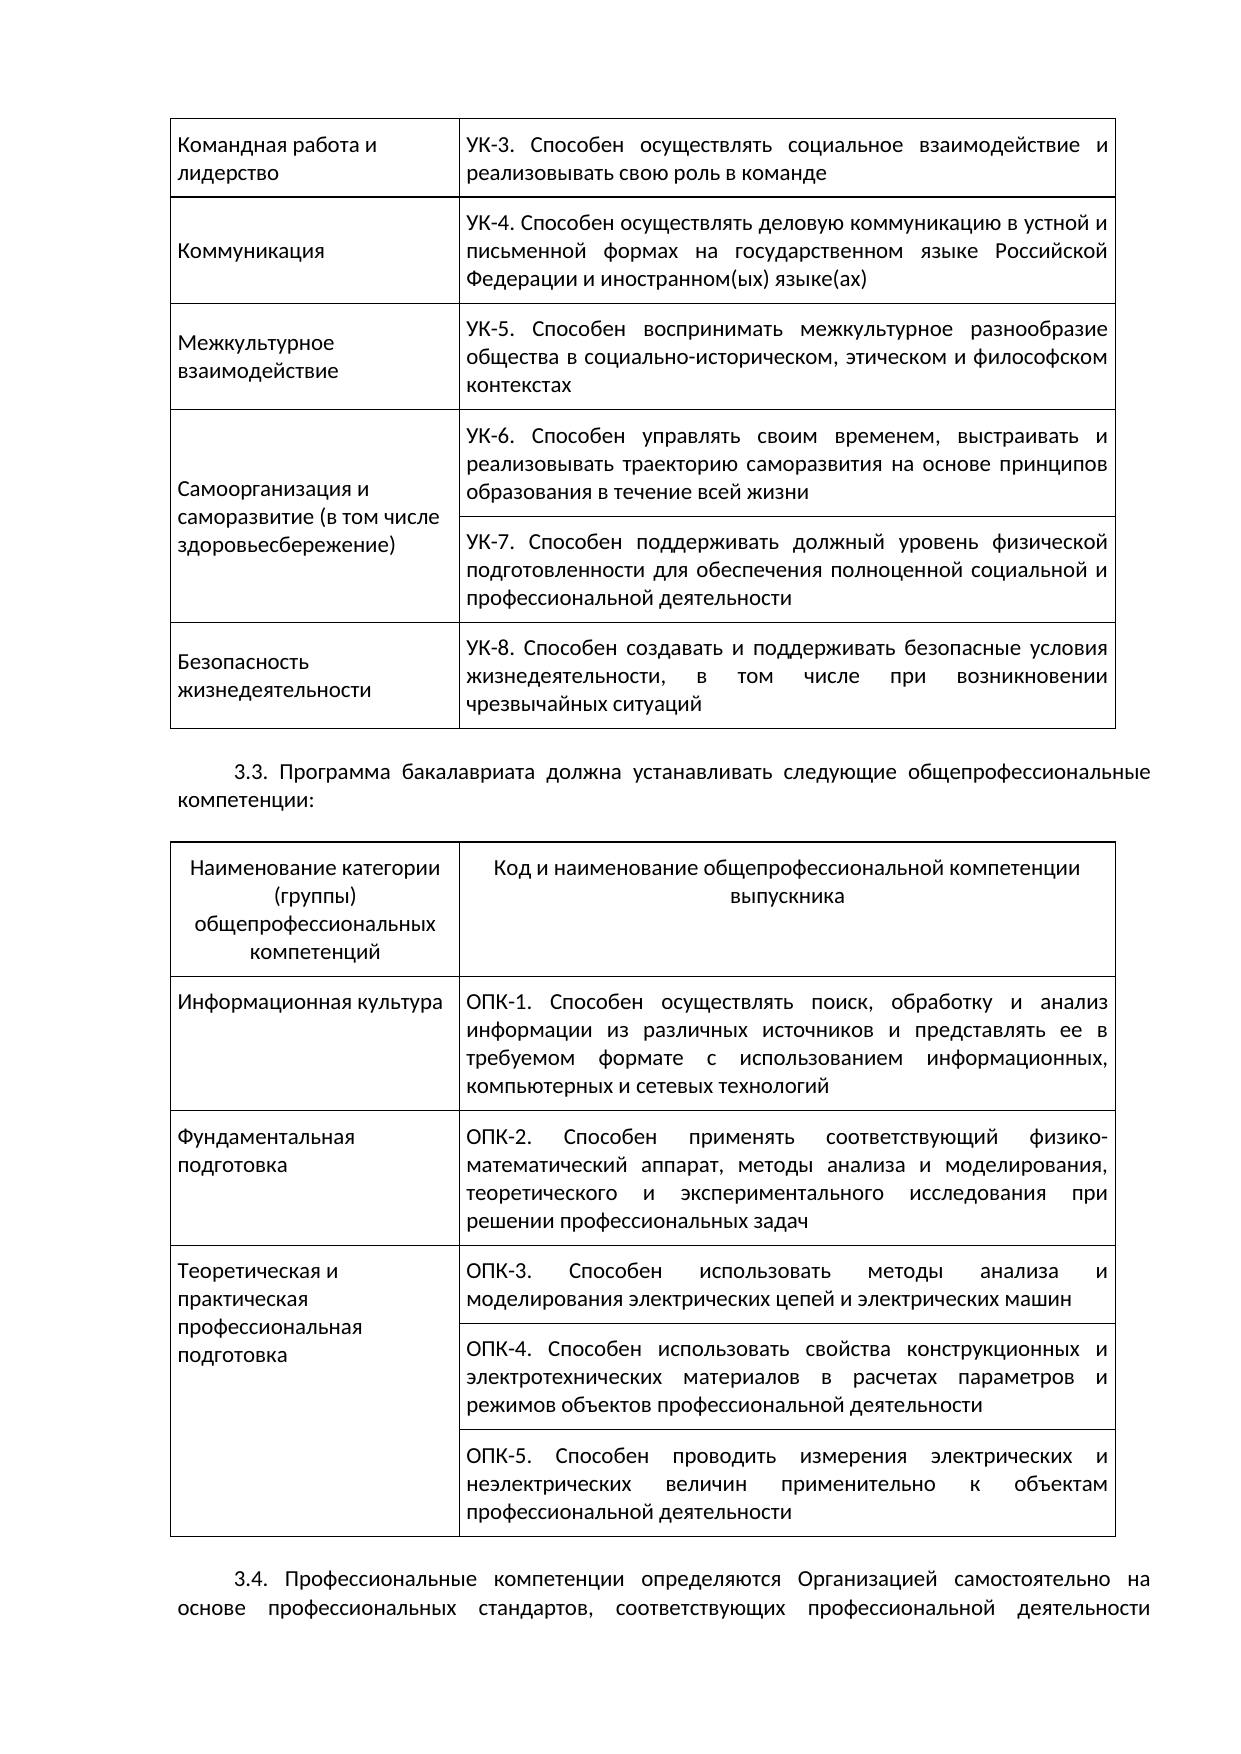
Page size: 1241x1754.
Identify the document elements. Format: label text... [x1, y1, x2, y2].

table_cell ОПК-1. Способен осуществлять поиск, обработку и анализ информации из различных источников и представлять ее в требуемом формате с использованием информационных, компьютерных и сетевых технологий [460, 977, 1115, 1110]
table_cell Командная работа и лидерство [171, 119, 459, 196]
table_cell Коммуникация [171, 198, 459, 303]
text 3.3. Программа бакалавриата должна устанавливать следующие общепрофессиональные компетенции: [177, 757, 1152, 813]
table_cell УК-7. Способен поддерживать должный уровень физической подготовленности для обеспечения полноценной социальной и профессиональной деятельности [460, 517, 1115, 622]
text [177, 1564, 1152, 1621]
table_cell Самоорганизация и саморазвитие (в том числе здоровьесбережение) [171, 410, 459, 622]
table_cell ОПК-4. Способен использовать свойства конструкционных и электротехнических материалов в расчетах параметров и режимов объектов профессиональной деятельности [460, 1324, 1115, 1429]
table_header Код и наименование общепрофессиональной компетенции выпускника [460, 843, 1115, 976]
table_cell ОПК-3. Способен использовать методы анализа и моделирования электрических цепей и электрических машин [460, 1246, 1115, 1323]
table_cell Информационная культура [171, 977, 459, 1110]
table_cell УК-4. Способен осуществлять деловую коммуникацию в устной и письменной формах на государственном языке Российской Федерации и иностранном(ых) языке(ах) [460, 198, 1115, 303]
table_cell Безопасность жизнедеятельности [171, 623, 459, 728]
table_cell Межкультурное взаимодействие [171, 304, 459, 409]
table_cell ОПК-2. Способен применять соответствующий физико-математический аппарат, методы анализа и моделирования, теоретического и экспериментального исследования при решении профессиональных задач [460, 1111, 1115, 1244]
table_cell ОПК-5. Способен проводить измерения электрических и неэлектрических величин применительно к объектам профессиональной деятельности [460, 1430, 1115, 1536]
table_cell УК-5. Способен воспринимать межкультурное разнообразие общества в социально-историческом, этическом и философском контекстах [460, 304, 1115, 409]
table_cell УК-6. Способен управлять своим временем, выстраивать и реализовывать траекторию саморазвития на основе принципов образования в течение всей жизни [460, 410, 1115, 516]
table_cell УК-8. Способен создавать и поддерживать безопасные условия жизнедеятельности, в том числе при возникновении чрезвычайных ситуаций [460, 623, 1115, 728]
table_cell Теоретическая и практическая профессиональная подготовка [171, 1246, 459, 1536]
table_header Наименование категории (группы) общепрофессиональных компетенций [171, 843, 459, 976]
table_cell Фундаментальная подготовка [171, 1111, 459, 1244]
table_cell УК-3. Способен осуществлять социальное взаимодействие и реализовывать свою роль в команде [460, 119, 1115, 196]
